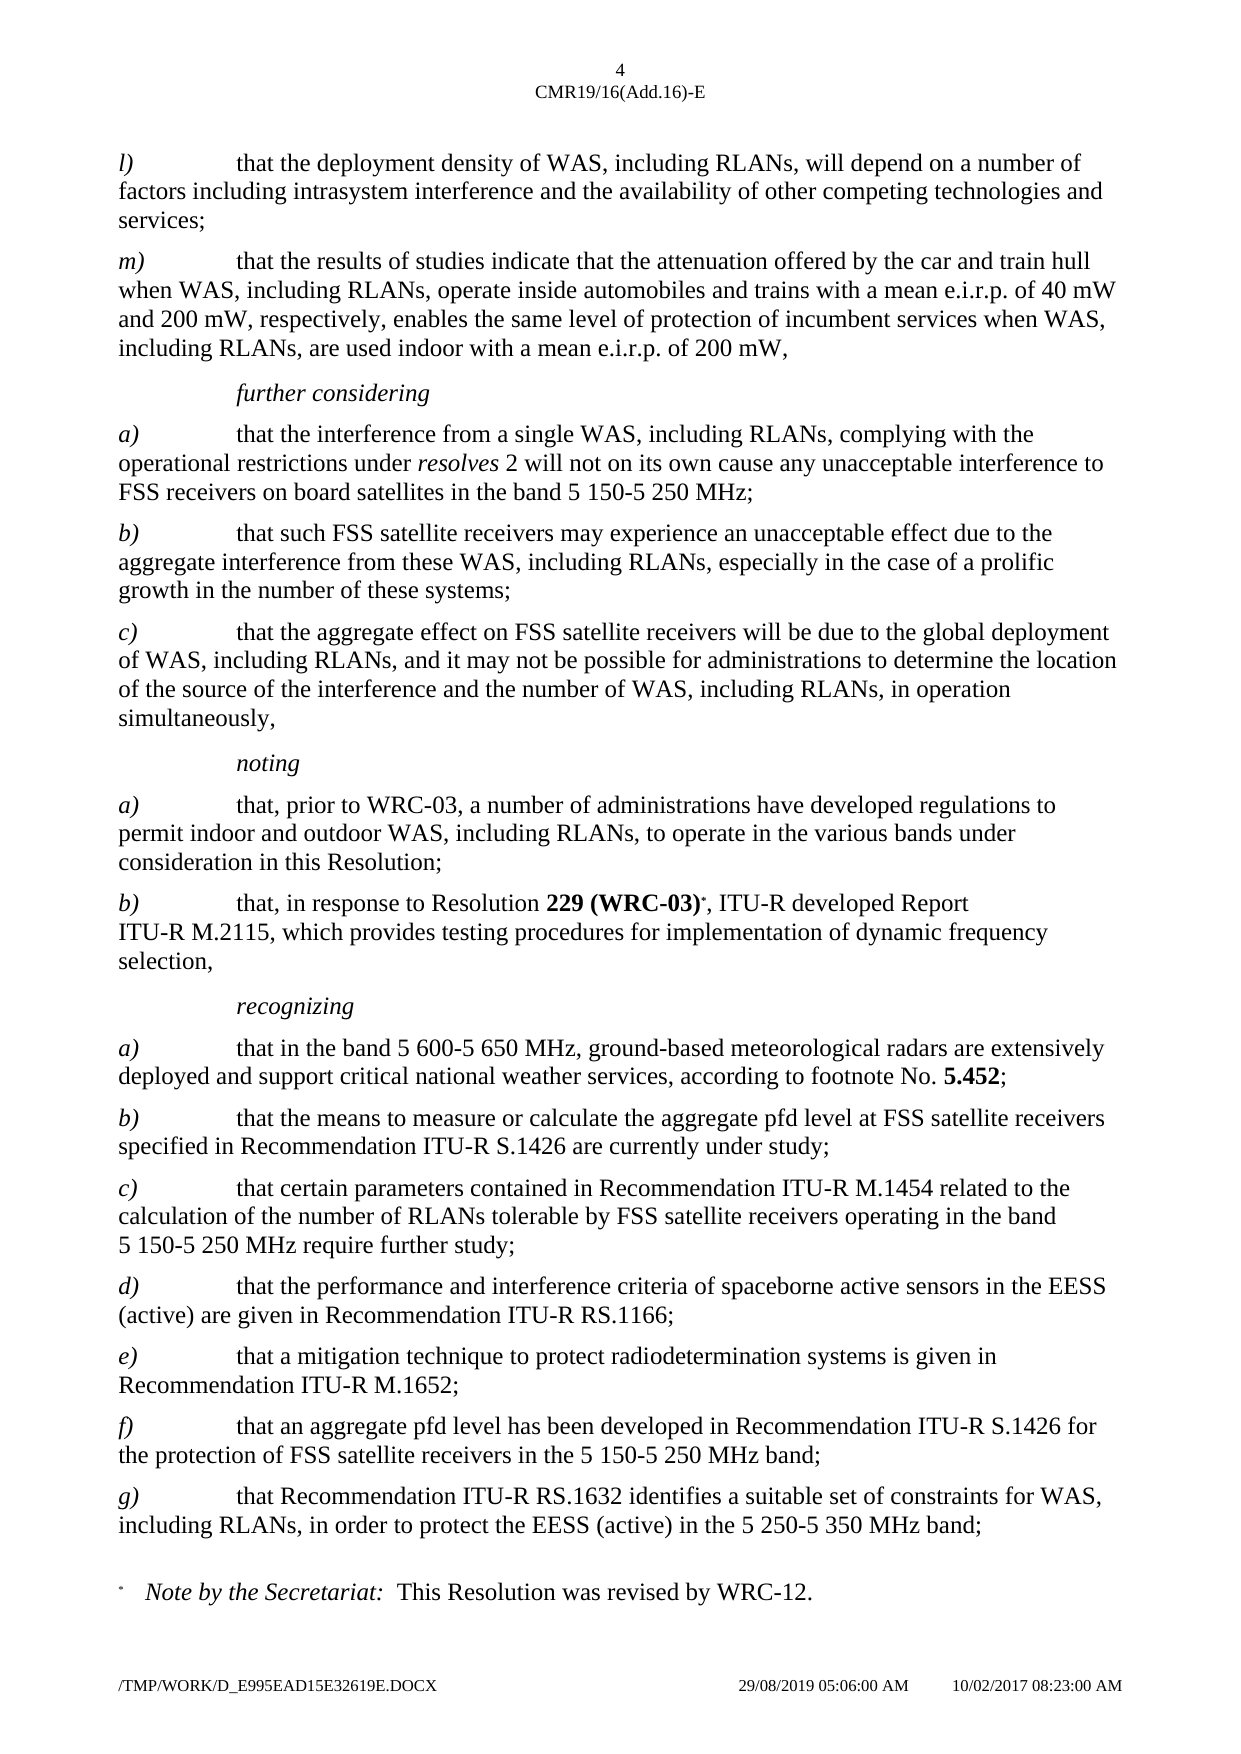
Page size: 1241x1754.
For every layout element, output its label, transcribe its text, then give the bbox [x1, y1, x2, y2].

text d) that the performance and interference criteria of spaceborne active sensors in the EESS (active) are given in Recommendation ITU-R RS.1166; [118, 1271, 1122, 1329]
text further considering [236, 378, 1122, 407]
text l) that the deployment density of WAS, including RLANs, will depend on a number of factors including intrasystem interference and the availability of other competing technologies and services [118, 148, 1122, 234]
text b) that such FSS satellite receivers may experience an unacceptable effect due to the aggregate interference from these WAS, including RLANs, especially in the case of a prolific growth in the number of these systems; [118, 518, 1122, 604]
text a) that the interference from a single WAS, including RLANs, complying with the operational restrictions under resolves 2 will not on its own cause any unacceptable interference to FSS receivers on board satellites in the band 5 150-5 250 MHz; [118, 419, 1122, 506]
text e) that a mitigation technique to protect radiodetermination systems is given in Recommendation ITU-R M.1652; [118, 1341, 1122, 1399]
text a) that, prior to WRC-03, a number of administrations have developed regulations to permit indoor and outdoor WAS, including RLANs, to operate in the various bands under consideration in this Resolution; [118, 790, 1122, 876]
text noting [236, 748, 1122, 777]
text g) that Recommendation ITU-R RS.1632 identifies a suitable set of constraints for WAS, including RLANs, in order to protect the EESS (active) in the 5 250-5 350 MHz band; [118, 1481, 1122, 1539]
text a) that in the band 5 600-5 650 MHz, ground-based meteorological radars are extensively deployed and support critical national weather services, according to footnote No. 5.452; [118, 1033, 1122, 1090]
text f) that an aggregate pfd level has been developed in Recommendation ITU-R S.1426 for the protection of FSS satellite receivers in the 5 150-5 250 MHz band; [118, 1411, 1122, 1469]
text c) that the aggregate effect on FSS satellite receivers will be due to the global deployment of WAS, including RLANs, and it may not be possible for administrations to determine the location of the source of the interference and the number of WAS, including RLANs, in operation simultaneously, [118, 617, 1122, 732]
text b) that, in response to Resolution 229 (WRC-03)*, ITU-R developed Report ITU-R M.2115, which provides testing procedures for implementation of dynamic frequency selection, [118, 888, 1122, 975]
text b) that the means to measure or calculate the aggregate pfd level at FSS satellite receivers specified in Recommendation ITU-R S.1426 are currently under study; [118, 1103, 1122, 1160]
text recognizing [236, 991, 1122, 1020]
text c) that certain parameters contained in Recommendation ITU-R M.1454 related to the calculation of the number of RLANs tolerable by FSS satellite receivers operating in the band 5 150-5 250 MHz require further study; [118, 1173, 1122, 1259]
